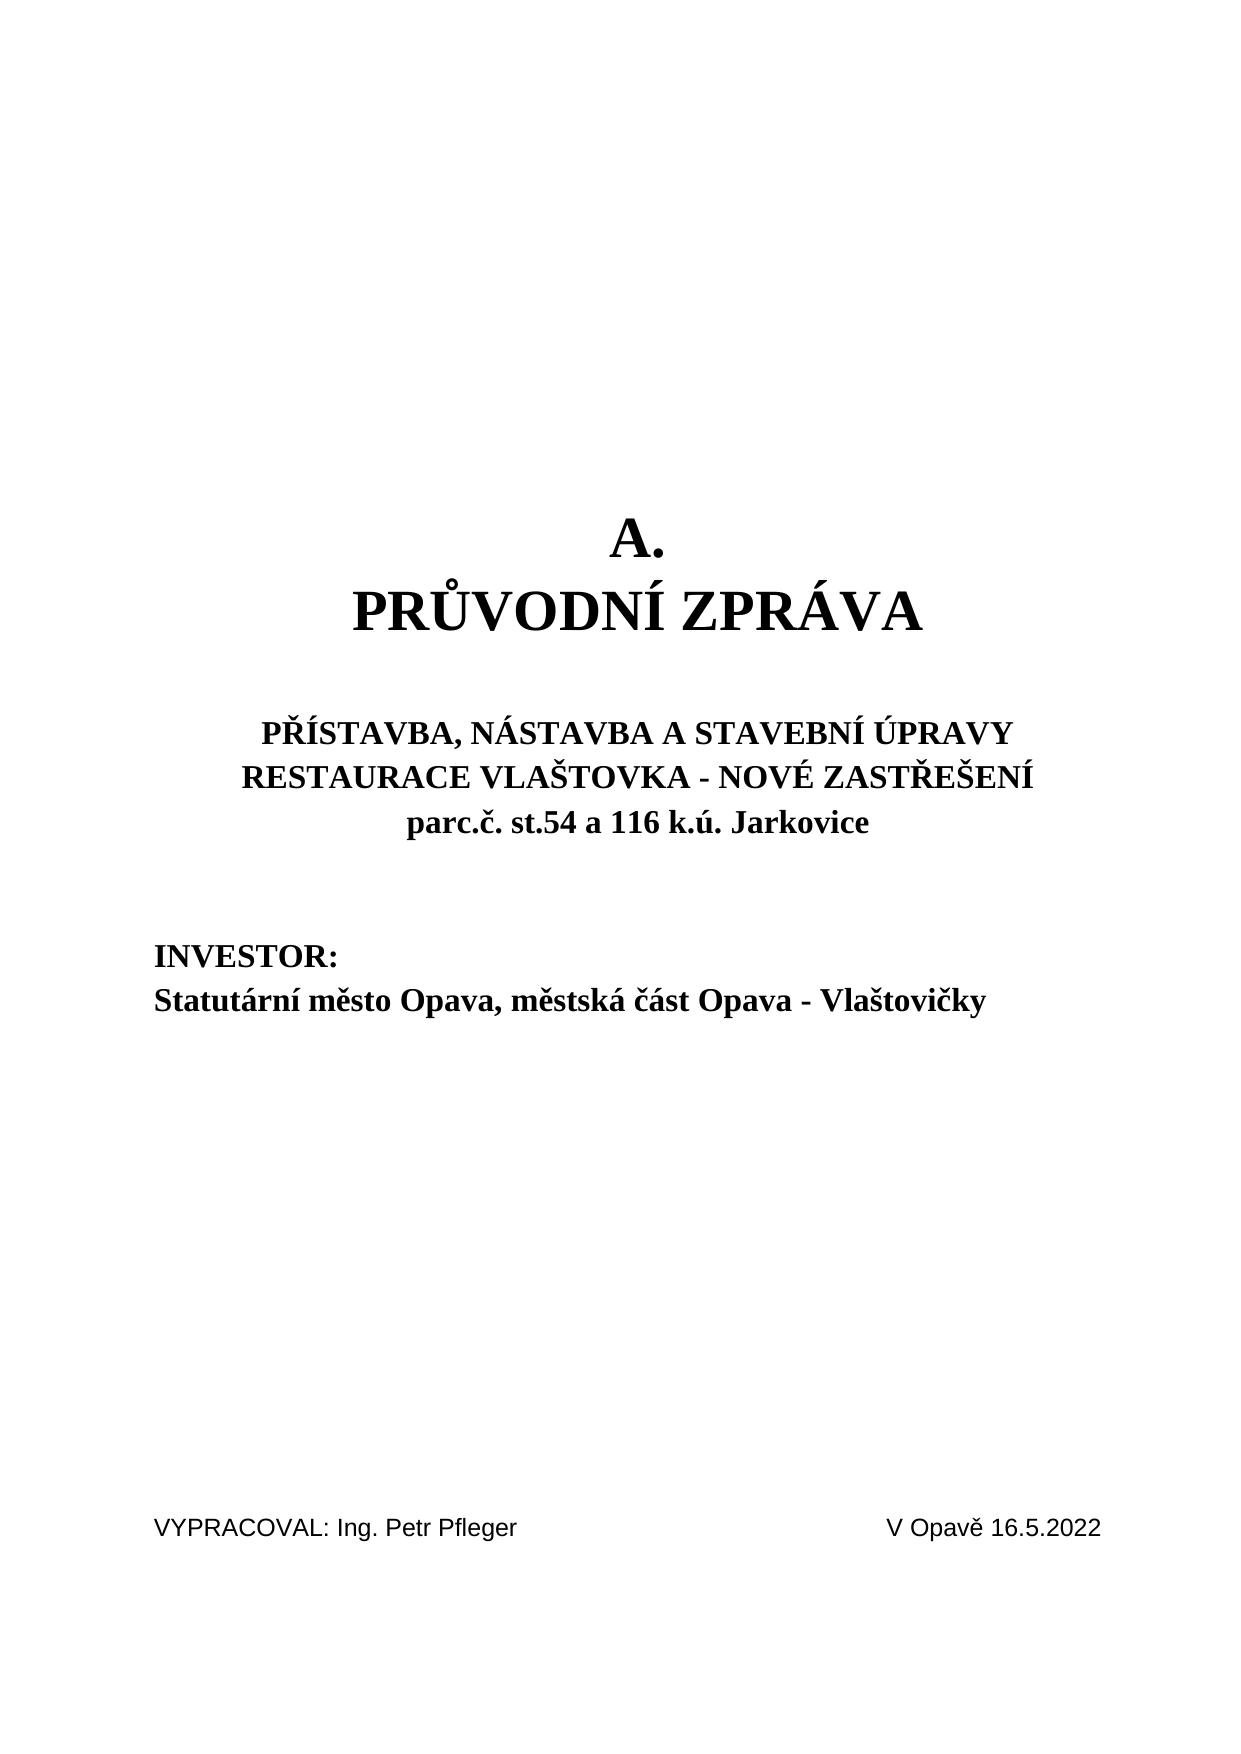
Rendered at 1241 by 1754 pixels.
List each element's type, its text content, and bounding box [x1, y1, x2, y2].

text PŘÍSTAVBA, NÁSTAVBA A STAVEBNÍ ÚPRAVY [153, 713, 1122, 752]
text parc.č. st.54 a 116 k.ú. Jarkovice [153, 802, 1122, 841]
text INVESTOR: [153, 936, 1122, 974]
text A. [153, 503, 1122, 570]
text RESTAURACE VLAŠTOVKA - NOVÉ ZASTŘEŠENÍ [153, 758, 1122, 796]
text VYPRACOVAL: Ing. Petr Pfleger V Opavě 16.5.2022 [153, 1513, 1122, 1542]
text PRŮVODNÍ ZPRÁVA [153, 576, 1122, 643]
text Statutární město Opava, městská část Opava - Vlaštovičky [153, 981, 1122, 1019]
